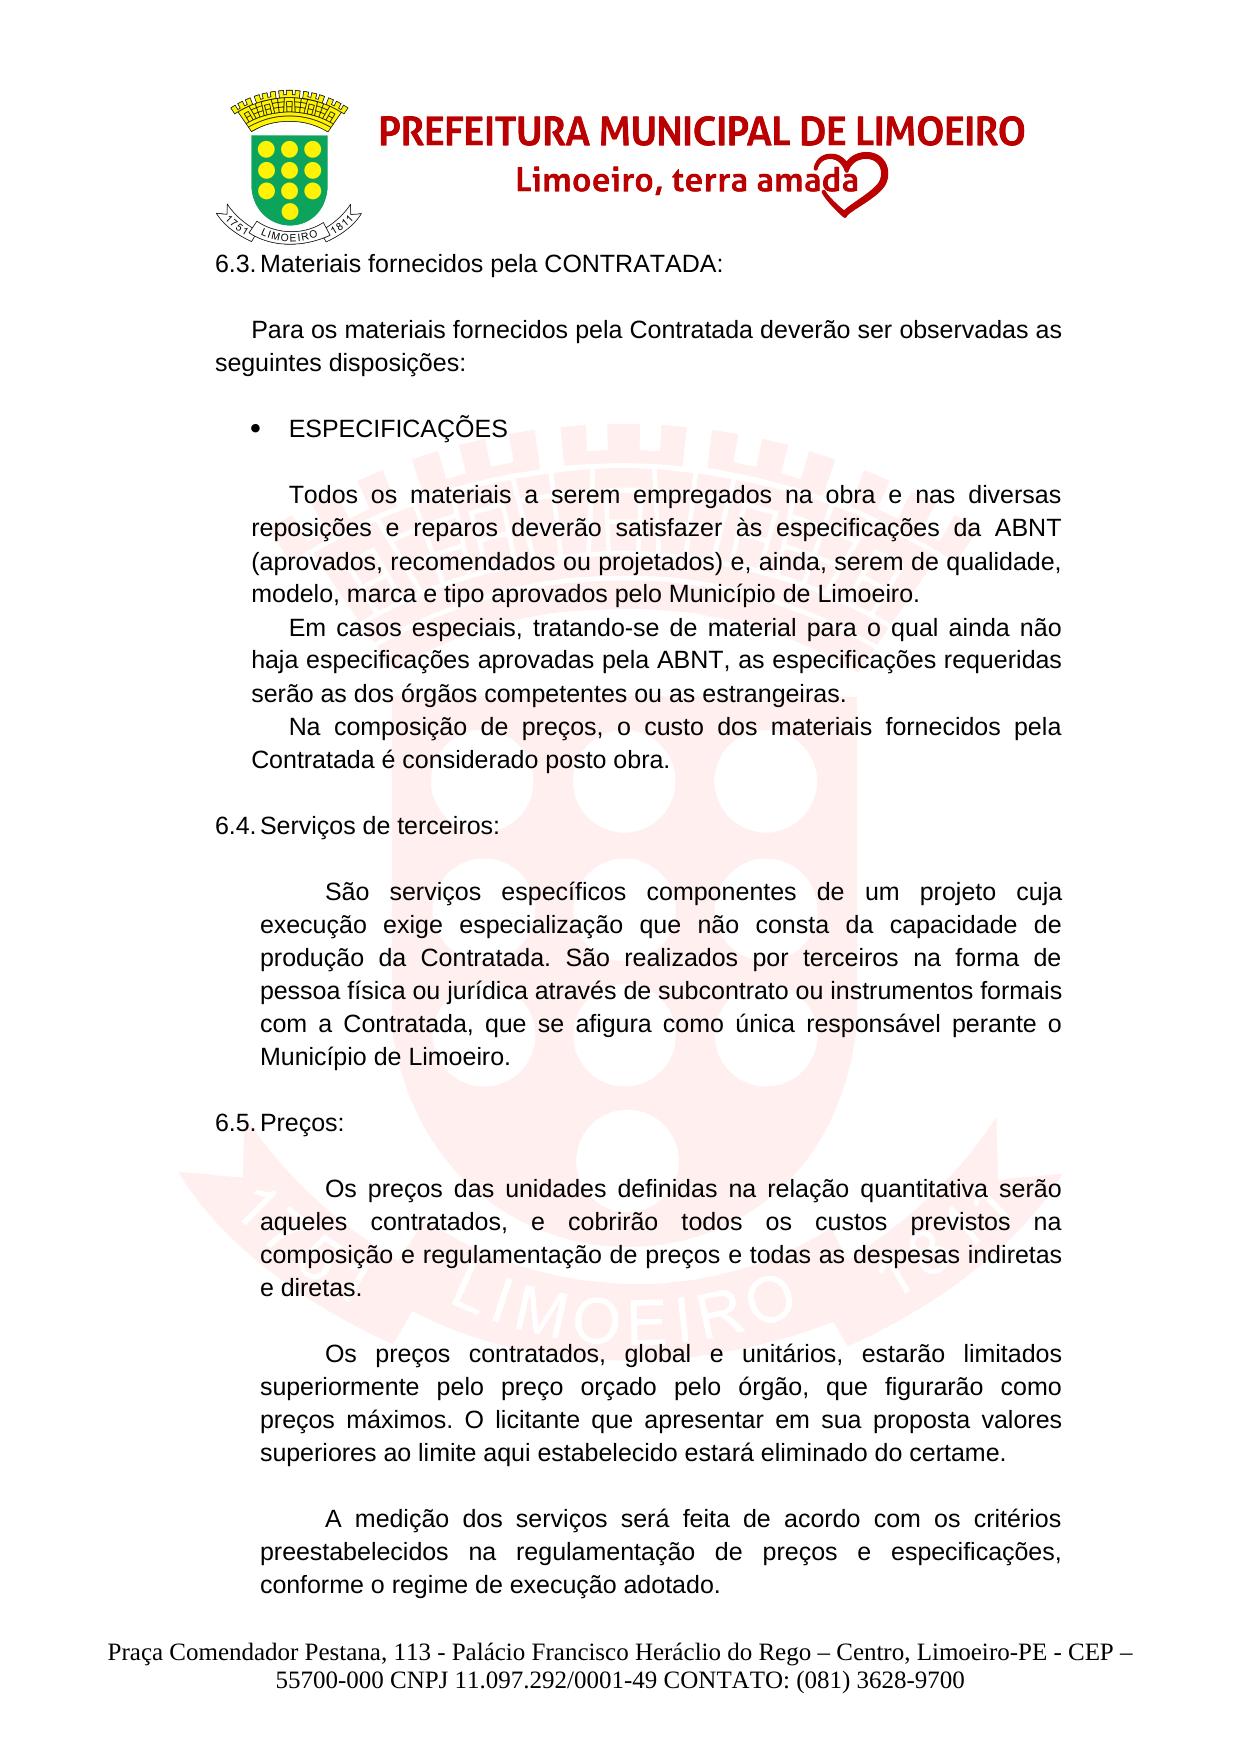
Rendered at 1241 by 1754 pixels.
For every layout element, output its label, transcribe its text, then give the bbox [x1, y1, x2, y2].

text Todos os materiais a serem empregados na obra e nas diversas reposições e reparos deverão satisfazer às especificações da ABNT (aprovados, recomendados ou projetados) e, ainda, serem de qualidade, modelo, marca e tipo aprovados pelo Município de Limoeiro. [251, 480, 1063, 608]
list Preços: [215, 1108, 1063, 1137]
text Para os materiais fornecidos pela Contratada deverão ser observadas as seguintes disposições: [215, 315, 1063, 377]
list Serviços de terceiros: [215, 811, 1063, 839]
text Na composição de preços, o custo dos materiais fornecidos pela Contratada é considerado posto obra. [251, 712, 1063, 773]
list Os preços das unidades definidas na relação quantitativa serão aqueles contratados, e cobrirão todos os custos previstos na composição e regulamentação de preços e todas as despesas indiretas e diretas. [260, 1174, 1063, 1302]
list Materiais fornecidos pela CONTRATADA: [215, 148, 1063, 278]
list ESPECIFICAÇÕES [251, 414, 1063, 443]
picture [215, 89, 1025, 148]
list São serviços específicos componentes de um projeto cuja execução exige especialização que não consta da capacidade de produção da Contratada. São realizados por terceiros na forma de pessoa física ou jurídica através de subcontrato ou instrumentos formais com a Contratada, que se afigura como única responsável perante o Município de Limoeiro. [260, 877, 1063, 1071]
list Os preços contratados, global e unitários, estarão limitados superiormente pelo preço orçado pelo órgão, que figurarão como preços máximos. O licitante que apresentar em sua proposta valores superiores ao limite aqui estabelecido estará eliminado do certame. [260, 1339, 1063, 1467]
list A medição dos serviços será feita de acordo com os critérios preestabelecidos na regulamentação de preços e especificações, conforme o regime de execução adotado. [260, 1504, 1063, 1599]
text Em casos especiais, tratando-se de material para o qual ainda não haja especificações aprovadas pela ABNT, as especificações requeridas serão as dos órgãos competentes ou as estrangeiras. [251, 612, 1063, 707]
